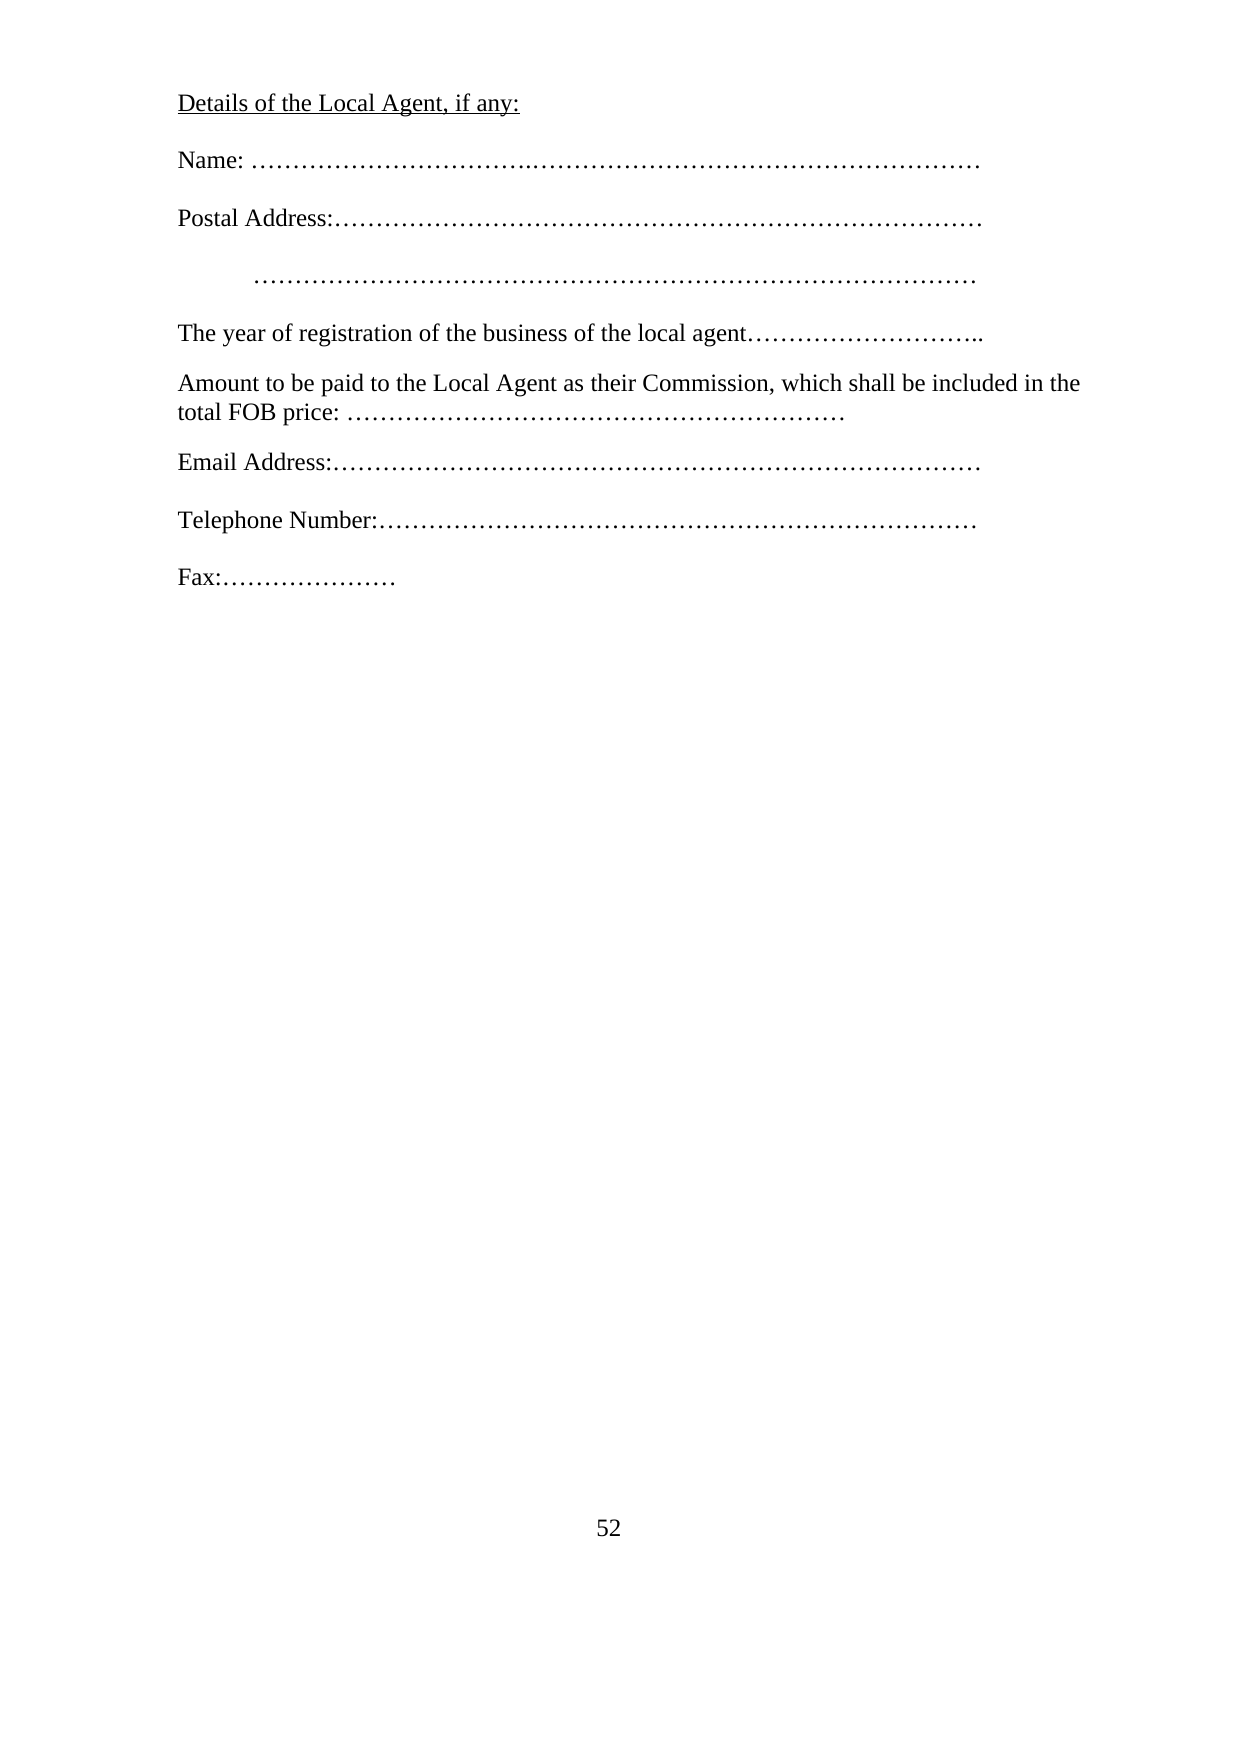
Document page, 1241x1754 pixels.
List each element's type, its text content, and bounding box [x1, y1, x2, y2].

text Postal Address:…………………………………………………………………… [177, 203, 1090, 232]
text …………………………………………………………………………… [177, 260, 1090, 289]
text Fax:………………… [177, 562, 1090, 591]
text Amount to be paid to the Local Agent as their Commission, which shall be included in the total FOB price: …………………………………………………… [177, 368, 1090, 426]
text Email Address:…………………………………………………………………… [177, 447, 1090, 476]
text Telephone Number:……………………………………………………………… [177, 505, 1090, 533]
text Details of the Local Agent, if any: [177, 88, 1090, 117]
text The year of registration of the business of the local agent……………………….. [177, 318, 1090, 347]
text Name: …………………………….……………………………………………… [177, 145, 1090, 174]
